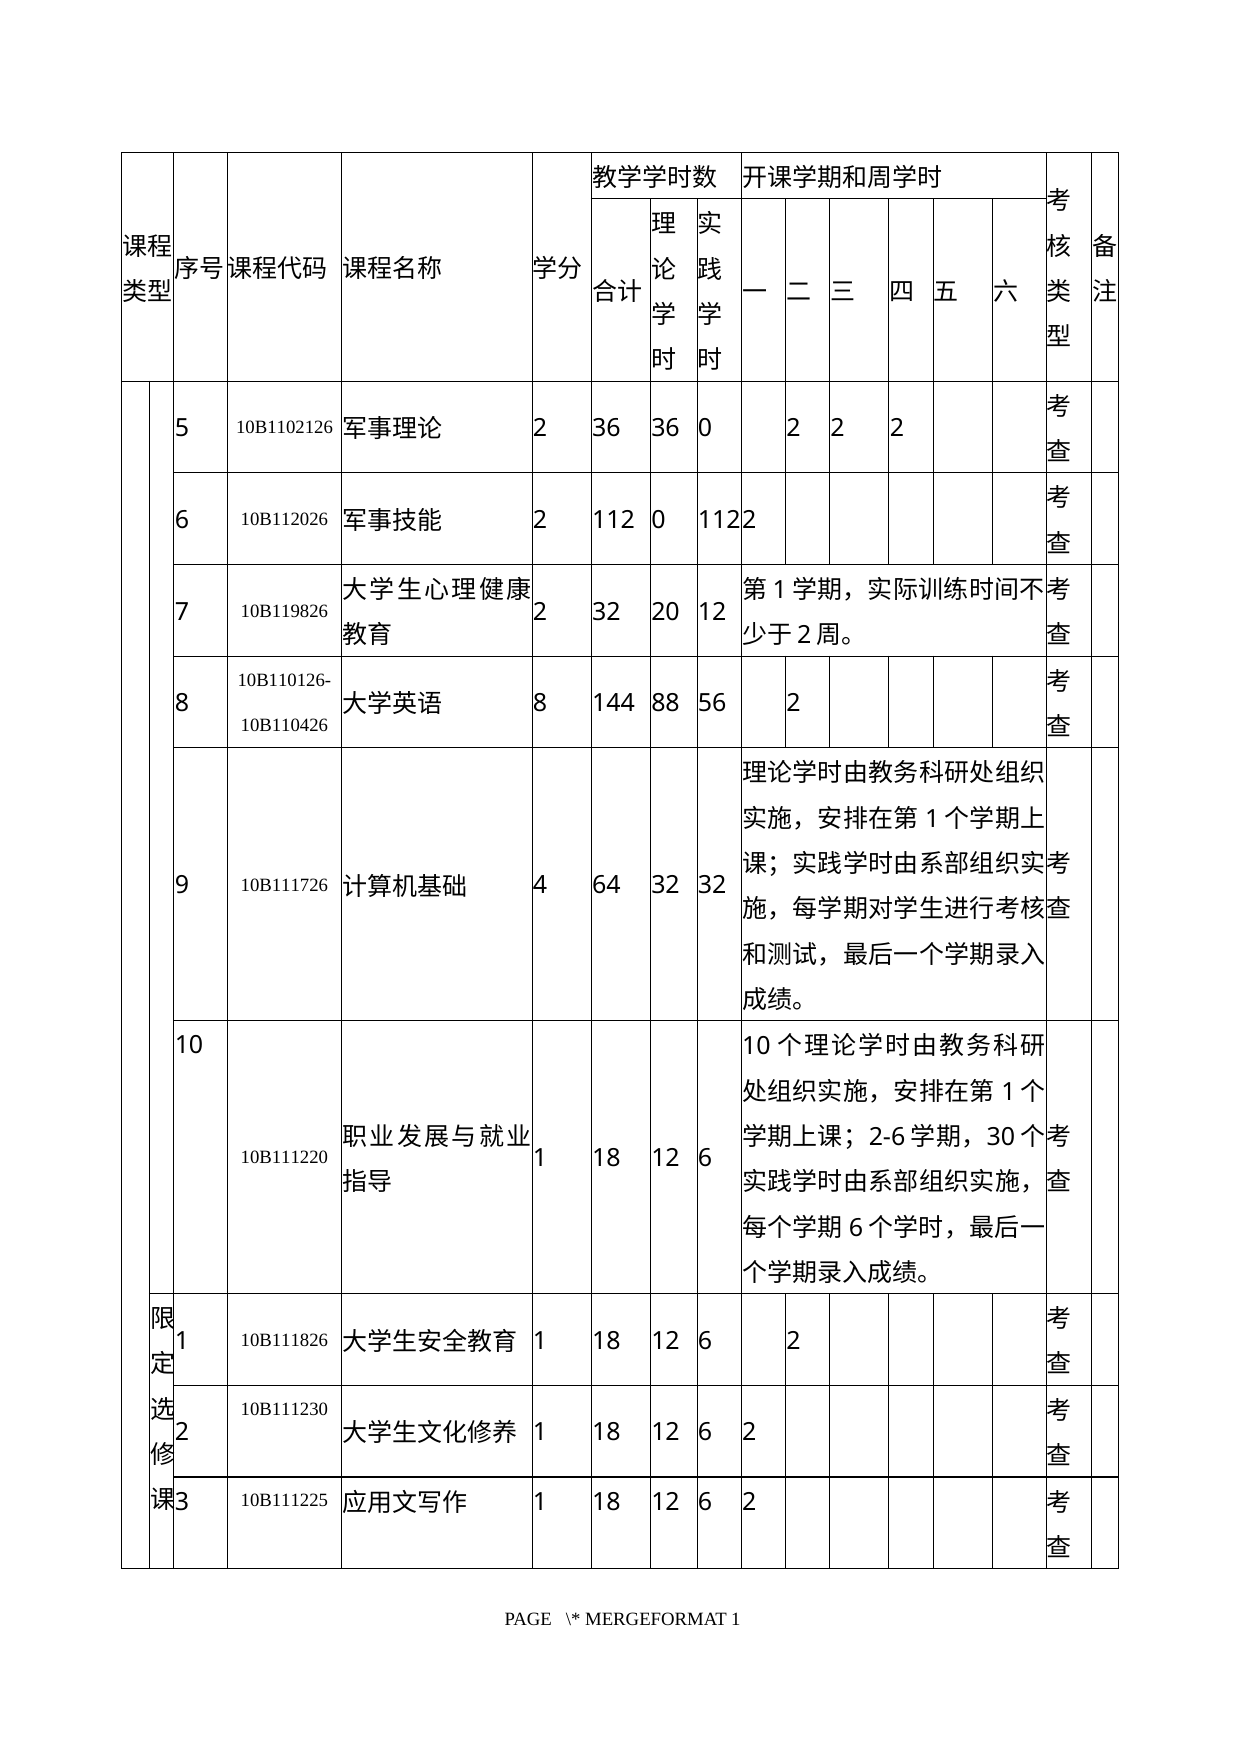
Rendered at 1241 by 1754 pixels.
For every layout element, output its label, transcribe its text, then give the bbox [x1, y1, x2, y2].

table_cell [1092, 1294, 1118, 1385]
table_cell 18 [592, 1386, 650, 1476]
table_cell 2 [742, 473, 785, 564]
table_cell 2 [830, 382, 888, 472]
table_cell 大学生心理健康教育 [342, 565, 532, 656]
table_cell 4 [533, 748, 591, 1020]
table_cell 10B111726 [228, 748, 341, 1020]
table_header 备注 [1092, 153, 1118, 381]
table_cell 5 [174, 382, 227, 472]
table_cell 1 [533, 1386, 591, 1476]
table_cell [786, 1478, 829, 1568]
table_cell 考查 [1047, 1294, 1091, 1385]
table_cell [786, 473, 829, 564]
table_header 序号 [174, 153, 227, 381]
table_cell 7 [174, 565, 227, 656]
table_cell 考查 [1047, 657, 1091, 747]
table_header 课程 类型 [122, 153, 173, 381]
table_cell [1092, 657, 1118, 747]
table_cell 职业发展与就业指导 [342, 1021, 532, 1293]
table_cell 计算机基础 [342, 748, 532, 1020]
table_cell [934, 1294, 992, 1385]
table_cell 12 [698, 565, 741, 656]
table_cell 1 [174, 1294, 227, 1385]
table_cell 第1学期，实际训练时间不少于2周。 [742, 565, 1046, 656]
table_cell [934, 382, 992, 472]
table_cell 12 [651, 1021, 697, 1293]
table_cell 考查 [1047, 1021, 1091, 1293]
table_cell 理论学时由教务科研处组织实施，安排在第1个学期上课；实践学时由系部组织实施，每学期对学生进行考核和测试，最后一个学期录入成绩。 [742, 748, 1046, 1020]
table_cell [830, 657, 888, 747]
table_cell 六 [993, 199, 1046, 381]
table_cell 3 [174, 1478, 227, 1568]
table_cell 一 [742, 199, 785, 381]
table_cell 56 [698, 657, 741, 747]
table_cell 合计 [592, 199, 650, 381]
table_cell 考查 [1047, 1386, 1091, 1476]
table_cell 12 [651, 1386, 697, 1476]
table_cell 10B112026 [228, 473, 341, 564]
table_cell [993, 382, 1046, 472]
table_cell 10B1102126 [228, 382, 341, 472]
table_cell [1092, 1021, 1118, 1293]
table_cell [993, 473, 1046, 564]
table_cell [1092, 1478, 1118, 1568]
table_cell 考查 [1047, 1478, 1091, 1568]
table_cell 1 [533, 1478, 591, 1568]
table_cell [830, 1478, 888, 1568]
table_cell 大学生安全教育 [342, 1294, 532, 1385]
table_cell 12 [651, 1478, 697, 1568]
table_cell 112 [592, 473, 650, 564]
table_cell 10B110126- 10B110426 [228, 657, 341, 747]
table_cell 20 [651, 565, 697, 656]
table_cell 18 [592, 1294, 650, 1385]
table_cell [1092, 473, 1118, 564]
table_cell 2 [742, 1386, 785, 1476]
table_cell 112 [698, 473, 741, 564]
table_cell 2 [533, 382, 591, 472]
table_cell 9 [174, 748, 227, 1020]
table_cell 12 [651, 1294, 697, 1385]
table_cell 10个理论学时由教务科研处组织实施，安排在第1个学期上课；2-6学期，30个实践学时由系部组织实施，每个学期6个学时，最后一个学期录入成绩。 [742, 1021, 1046, 1293]
table_cell 8 [533, 657, 591, 747]
table_cell [993, 1294, 1046, 1385]
table_cell 36 [651, 382, 697, 472]
table_cell [1092, 565, 1118, 656]
table_cell 0 [651, 473, 697, 564]
table_cell [830, 473, 888, 564]
table_cell 10B111230 [228, 1386, 341, 1476]
table_cell 6 [698, 1021, 741, 1293]
table_cell 大学生文化修养 [342, 1386, 532, 1476]
table_cell [993, 1386, 1046, 1476]
table_cell 2 [786, 1294, 829, 1385]
table_cell 五 [934, 199, 992, 381]
table_header 课程名称 [342, 153, 532, 381]
table_cell 0 [698, 382, 741, 472]
table_cell 考查 [1047, 565, 1091, 656]
table_cell [889, 657, 933, 747]
table_cell 6 [174, 473, 227, 564]
table_cell [889, 1386, 933, 1476]
table_cell 2 [533, 473, 591, 564]
table_header 学分 [533, 153, 591, 381]
table_cell 三 [830, 199, 888, 381]
table_cell 32 [698, 748, 741, 1020]
table_cell 理论学时 [651, 199, 697, 381]
table_cell 10B111225 [228, 1478, 341, 1568]
table_cell 大学英语 [342, 657, 532, 747]
table_cell 实践学时 [698, 199, 741, 381]
table_cell 四 [889, 199, 933, 381]
table_cell 18 [592, 1478, 650, 1568]
table_cell 考查 [1047, 382, 1091, 472]
table_cell 限定选修课 [150, 1294, 173, 1568]
table_cell 2 [786, 657, 829, 747]
table_cell 64 [592, 748, 650, 1020]
table_cell 二 [786, 199, 829, 381]
table_cell 2 [889, 382, 933, 472]
table_cell [1092, 1386, 1118, 1476]
table_cell [786, 1386, 829, 1476]
table_cell [742, 657, 785, 747]
table_cell [1092, 748, 1118, 1020]
table_header 课程代码 [228, 153, 341, 381]
table_cell [993, 1478, 1046, 1568]
table_cell 144 [592, 657, 650, 747]
table_cell [993, 657, 1046, 747]
table_cell 32 [651, 748, 697, 1020]
table_cell 军事理论 [342, 382, 532, 472]
table_cell [830, 1386, 888, 1476]
table_cell 2 [742, 1478, 785, 1568]
table_cell 应用文写作 [342, 1478, 532, 1568]
table_header 教学学时数 [592, 153, 741, 198]
table_cell 10 [174, 1021, 227, 1293]
table_cell [830, 1294, 888, 1385]
table_cell 考查 [1047, 473, 1091, 564]
table_cell 36 [592, 382, 650, 472]
table_cell [934, 473, 992, 564]
table_cell 18 [592, 1021, 650, 1293]
table_cell 2 [174, 1386, 227, 1476]
table_header 考核类型 [1047, 153, 1091, 381]
table_cell [742, 382, 785, 472]
table_cell 2 [786, 382, 829, 472]
table_cell [889, 1294, 933, 1385]
table_cell 2 [533, 565, 591, 656]
table_cell 10B111826 [228, 1294, 341, 1385]
table_cell [889, 473, 933, 564]
table_cell [934, 1478, 992, 1568]
table_cell [889, 1478, 933, 1568]
table_cell 1 [533, 1294, 591, 1385]
table_cell 88 [651, 657, 697, 747]
table_cell 8 [174, 657, 227, 747]
table_cell [1092, 382, 1118, 472]
table_cell [934, 1386, 992, 1476]
table_cell 6 [698, 1386, 741, 1476]
table_cell 1 [533, 1021, 591, 1293]
table_cell 6 [698, 1294, 741, 1385]
table_cell 考查 [1047, 748, 1091, 1020]
table_cell 10B119826 [228, 565, 341, 656]
table_cell 6 [698, 1478, 741, 1568]
table_cell [742, 1294, 785, 1385]
table_cell 32 [592, 565, 650, 656]
table_cell [934, 657, 992, 747]
table_header 开课学期和周学时 [742, 153, 1046, 198]
table_cell 10B111220 [228, 1021, 341, 1293]
table_cell 军事技能 [342, 473, 532, 564]
